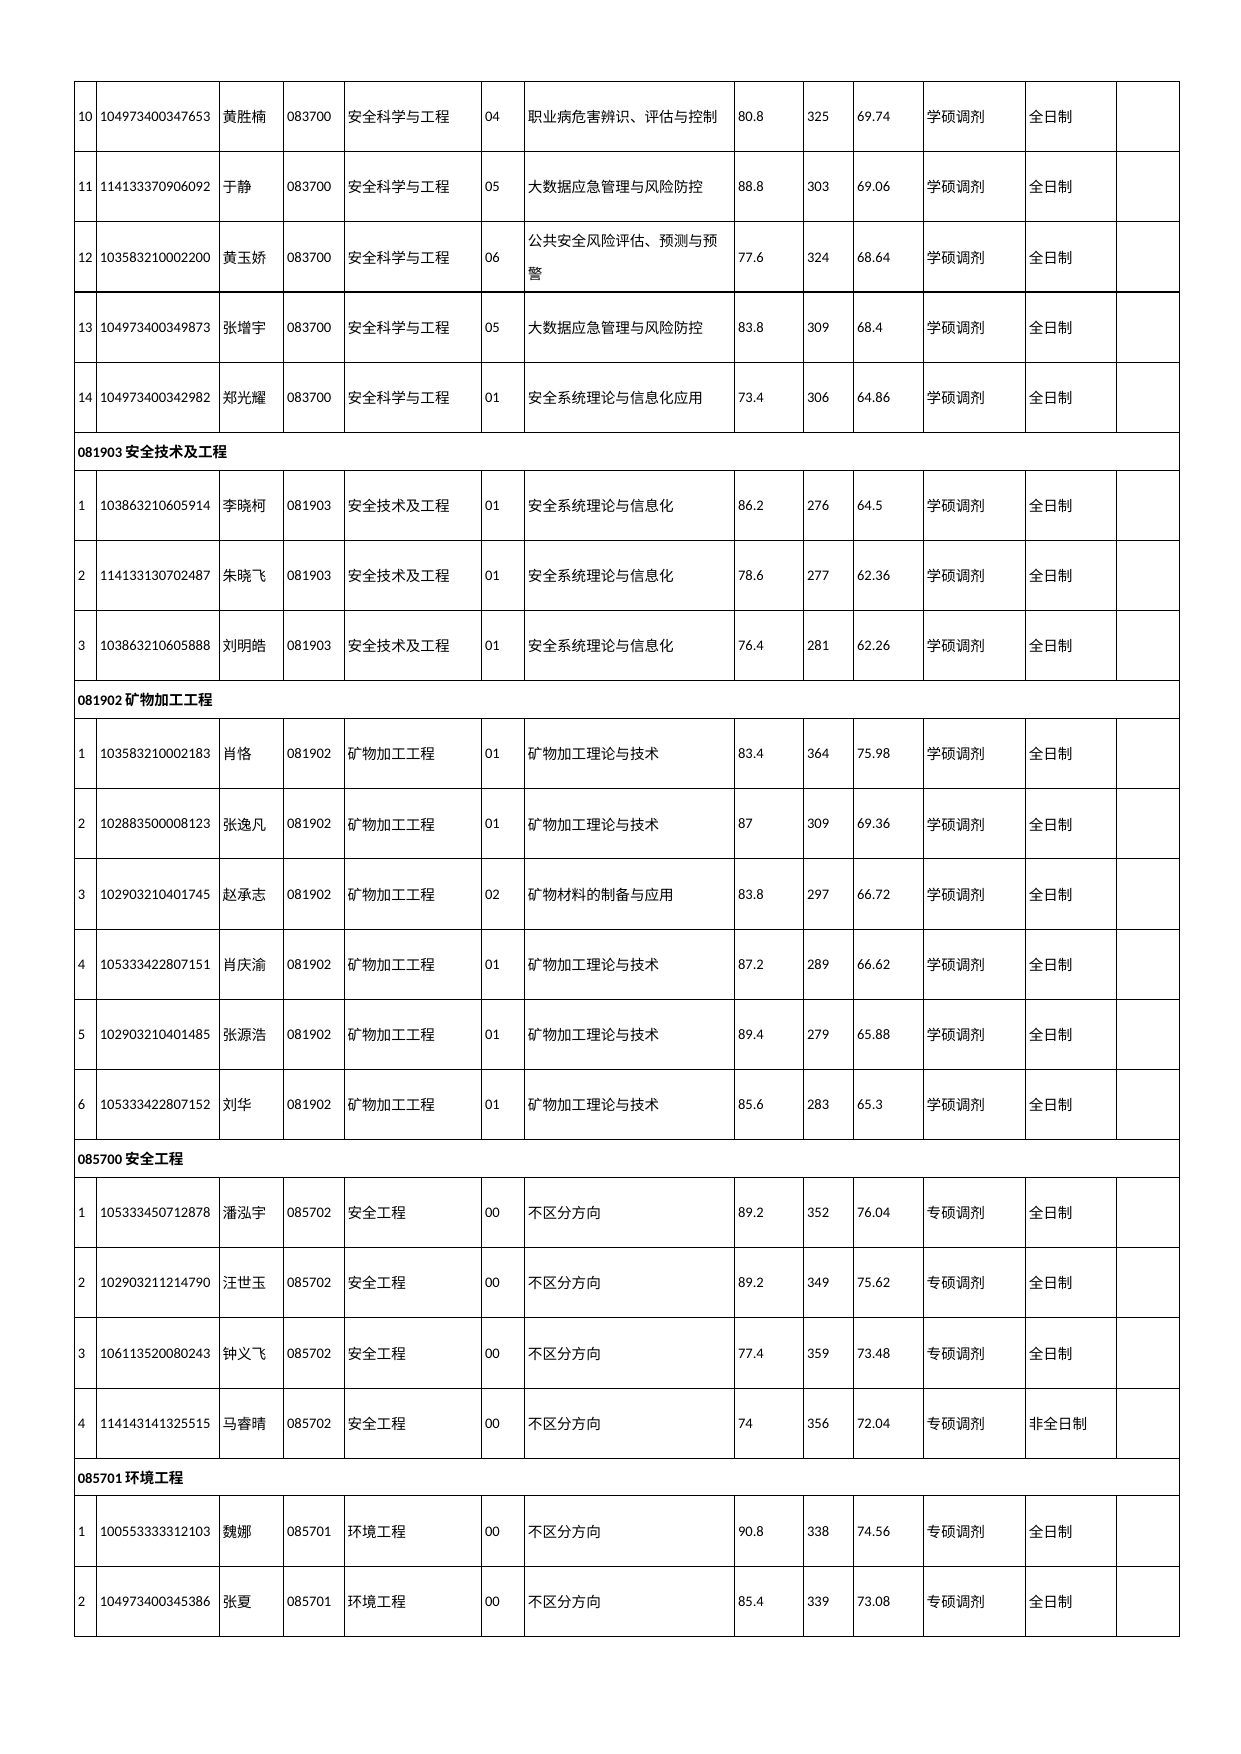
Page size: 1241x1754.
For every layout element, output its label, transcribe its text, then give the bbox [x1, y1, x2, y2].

table_cell 01 [482, 1000, 524, 1069]
table_cell 矿物材料的制备与应用 [525, 859, 734, 928]
table_cell 87.2 [735, 930, 803, 999]
table_cell 安全系统理论与信息化 [525, 541, 734, 610]
table_cell 277 [804, 541, 853, 610]
table_cell 安全科学与工程 [345, 363, 481, 432]
table_cell [1117, 1070, 1179, 1139]
table_cell 081902矿物加工工程 [75, 681, 1179, 718]
table_cell 89.2 [735, 1248, 803, 1317]
table_cell [1117, 1178, 1179, 1247]
table_cell 矿物加工理论与技术 [525, 1070, 734, 1139]
table_cell 安全科学与工程 [345, 293, 481, 362]
table_cell 69.06 [854, 152, 923, 221]
table_cell 283 [804, 1070, 853, 1139]
table_cell 朱晓飞 [220, 541, 283, 610]
table_cell 3 [75, 859, 96, 928]
table_cell 学硕调剂 [924, 541, 1025, 610]
table_cell 安全工程 [345, 1318, 481, 1387]
table_cell 66.62 [854, 930, 923, 999]
table_cell 学硕调剂 [924, 471, 1025, 540]
table_cell 大数据应急管理与风险防控 [525, 152, 734, 221]
table_cell 356 [804, 1389, 853, 1458]
table_cell 325 [804, 82, 853, 151]
table_cell [1117, 789, 1179, 858]
table_cell 张增宇 [220, 293, 283, 362]
table_cell 1 [75, 719, 96, 788]
table_cell 01 [482, 930, 524, 999]
table_cell 黄玉娇 [220, 222, 283, 291]
table_cell 2 [75, 541, 96, 610]
table_cell 全日制 [1026, 152, 1116, 221]
table_cell [1117, 82, 1179, 151]
table_cell 324 [804, 222, 853, 291]
table_cell [1117, 363, 1179, 432]
table_cell 安全工程 [345, 1178, 481, 1247]
table_cell 083700 [284, 222, 344, 291]
table_cell 75.98 [854, 719, 923, 788]
table_cell 4 [75, 930, 96, 999]
table_cell 01 [482, 541, 524, 610]
table_cell 矿物加工理论与技术 [525, 1000, 734, 1069]
table_cell 76.04 [854, 1178, 923, 1247]
table_cell 085701 [284, 1496, 344, 1566]
table_cell [1117, 1389, 1179, 1458]
table_cell 83.4 [735, 719, 803, 788]
table_cell 74 [735, 1389, 803, 1458]
table_cell 10 [75, 82, 96, 151]
table_cell 349 [804, 1248, 853, 1317]
table_cell 081902 [284, 1070, 344, 1139]
table_cell 69.74 [854, 82, 923, 151]
table_cell 安全系统理论与信息化 [525, 611, 734, 680]
table_cell 06 [482, 222, 524, 291]
table_cell 64.86 [854, 363, 923, 432]
table_cell 00 [482, 1178, 524, 1247]
table_cell 279 [804, 1000, 853, 1069]
table_cell 90.8 [735, 1496, 803, 1566]
table_cell 338 [804, 1496, 853, 1566]
table_cell 专硕调剂 [924, 1389, 1025, 1458]
table_cell 矿物加工理论与技术 [525, 789, 734, 858]
table_cell 全日制 [1026, 789, 1116, 858]
table_cell 102903210401485 [97, 1000, 219, 1069]
table_cell 081902 [284, 1000, 344, 1069]
table_cell 085700安全工程 [75, 1140, 1179, 1177]
table_cell 矿物加工工程 [345, 930, 481, 999]
table_cell 学硕调剂 [924, 719, 1025, 788]
table_cell [1117, 222, 1179, 291]
table_cell 083700 [284, 82, 344, 151]
table_cell [1117, 1000, 1179, 1069]
table_cell 00 [482, 1248, 524, 1317]
table_cell 352 [804, 1178, 853, 1247]
table_cell 学硕调剂 [924, 363, 1025, 432]
table_cell 1 [75, 471, 96, 540]
table_cell 肖恪 [220, 719, 283, 788]
table_cell 085701环境工程 [75, 1459, 1179, 1495]
table_cell 081903 [284, 541, 344, 610]
table_cell 全日制 [1026, 1567, 1116, 1636]
table_cell 00 [482, 1389, 524, 1458]
table_cell 公共安全风险评估、预测与预警 [525, 222, 734, 291]
table_cell 职业病危害辨识、评估与控制 [525, 82, 734, 151]
table_cell 矿物加工工程 [345, 1000, 481, 1069]
table_cell 085702 [284, 1389, 344, 1458]
table_cell 102883500008123 [97, 789, 219, 858]
table_cell 65.88 [854, 1000, 923, 1069]
table_cell 潘泓宇 [220, 1178, 283, 1247]
table_cell [1117, 611, 1179, 680]
table_cell 不区分方向 [525, 1178, 734, 1247]
table_cell 全日制 [1026, 541, 1116, 610]
table_cell 89.4 [735, 1000, 803, 1069]
table_cell 安全系统理论与信息化应用 [525, 363, 734, 432]
table_cell 62.26 [854, 611, 923, 680]
table_cell 安全技术及工程 [345, 471, 481, 540]
table_cell 专硕调剂 [924, 1567, 1025, 1636]
table_cell 04 [482, 82, 524, 151]
table_cell 103583210002183 [97, 719, 219, 788]
table_cell 专硕调剂 [924, 1248, 1025, 1317]
table_cell 77.4 [735, 1318, 803, 1387]
table_cell 76.4 [735, 611, 803, 680]
table_cell 100553333312103 [97, 1496, 219, 1566]
table_cell 103583210002200 [97, 222, 219, 291]
table_cell 085702 [284, 1248, 344, 1317]
table_cell 不区分方向 [525, 1318, 734, 1387]
table_cell 083700 [284, 363, 344, 432]
table_cell 肖庆渝 [220, 930, 283, 999]
table_cell 289 [804, 930, 853, 999]
table_cell 汪世玉 [220, 1248, 283, 1317]
table_cell 学硕调剂 [924, 293, 1025, 362]
table_cell 3 [75, 611, 96, 680]
table_cell 魏娜 [220, 1496, 283, 1566]
table_cell 6 [75, 1070, 96, 1139]
table_cell 环境工程 [345, 1496, 481, 1566]
table_cell [1117, 1318, 1179, 1387]
table_cell 01 [482, 611, 524, 680]
table_cell 306 [804, 363, 853, 432]
table_cell 105333422807152 [97, 1070, 219, 1139]
table_cell 085702 [284, 1178, 344, 1247]
table_cell 安全科学与工程 [345, 152, 481, 221]
table_cell 全日制 [1026, 1318, 1116, 1387]
table_cell 83.8 [735, 293, 803, 362]
table_cell 刘明皓 [220, 611, 283, 680]
table_cell 281 [804, 611, 853, 680]
table_cell 68.64 [854, 222, 923, 291]
table_cell 刘华 [220, 1070, 283, 1139]
table_cell 62.36 [854, 541, 923, 610]
table_cell 081902 [284, 859, 344, 928]
table_cell 全日制 [1026, 1248, 1116, 1317]
table_cell 专硕调剂 [924, 1496, 1025, 1566]
table_cell 不区分方向 [525, 1567, 734, 1636]
table_cell 安全工程 [345, 1248, 481, 1317]
table_cell 85.4 [735, 1567, 803, 1636]
table_cell 全日制 [1026, 293, 1116, 362]
table_cell 矿物加工理论与技术 [525, 719, 734, 788]
table_cell 083700 [284, 152, 344, 221]
table_cell 郑光耀 [220, 363, 283, 432]
table_cell 01 [482, 789, 524, 858]
table_cell 297 [804, 859, 853, 928]
table_cell 1 [75, 1178, 96, 1247]
table_cell 专硕调剂 [924, 1318, 1025, 1387]
table_cell 102903210401745 [97, 859, 219, 928]
table_cell 114133130702487 [97, 541, 219, 610]
table_cell 张逸凡 [220, 789, 283, 858]
table_cell 安全科学与工程 [345, 222, 481, 291]
table_cell 309 [804, 789, 853, 858]
table_cell 黄胜楠 [220, 82, 283, 151]
table_cell 安全工程 [345, 1389, 481, 1458]
table_cell 104973400347653 [97, 82, 219, 151]
table_cell 1 [75, 1496, 96, 1566]
table_cell 钟义飞 [220, 1318, 283, 1387]
table_cell 安全科学与工程 [345, 82, 481, 151]
table_cell 01 [482, 363, 524, 432]
table_cell 矿物加工理论与技术 [525, 930, 734, 999]
table_cell 081902 [284, 930, 344, 999]
table_cell 73.08 [854, 1567, 923, 1636]
table_cell 88.8 [735, 152, 803, 221]
table_cell 赵承志 [220, 859, 283, 928]
table_cell 114143141325515 [97, 1389, 219, 1458]
table_cell 于静 [220, 152, 283, 221]
table_cell 105333422807151 [97, 930, 219, 999]
table_cell 全日制 [1026, 930, 1116, 999]
table_cell 不区分方向 [525, 1248, 734, 1317]
table_cell 安全技术及工程 [345, 611, 481, 680]
table_cell 64.5 [854, 471, 923, 540]
table_cell 学硕调剂 [924, 152, 1025, 221]
table_cell 106113520080243 [97, 1318, 219, 1387]
table_cell 专硕调剂 [924, 1178, 1025, 1247]
table_cell 104973400342982 [97, 363, 219, 432]
table_cell 张源浩 [220, 1000, 283, 1069]
table_cell 11 [75, 152, 96, 221]
table_cell 环境工程 [345, 1567, 481, 1636]
table_cell [1117, 293, 1179, 362]
table_cell 73.4 [735, 363, 803, 432]
table_cell 87 [735, 789, 803, 858]
table_cell 01 [482, 719, 524, 788]
table_cell 339 [804, 1567, 853, 1636]
table_cell 085701 [284, 1567, 344, 1636]
table_cell 085702 [284, 1318, 344, 1387]
table_cell 77.6 [735, 222, 803, 291]
table_cell 学硕调剂 [924, 859, 1025, 928]
table_cell 303 [804, 152, 853, 221]
table_cell 01 [482, 1070, 524, 1139]
table_cell 2 [75, 789, 96, 858]
table_cell 69.36 [854, 789, 923, 858]
table_cell 李晓柯 [220, 471, 283, 540]
table_cell 114133370906092 [97, 152, 219, 221]
table_cell 学硕调剂 [924, 1070, 1025, 1139]
table_cell 学硕调剂 [924, 930, 1025, 999]
table_cell 105333450712878 [97, 1178, 219, 1247]
table_cell 全日制 [1026, 1496, 1116, 1566]
table_cell 081902 [284, 789, 344, 858]
table_cell 安全技术及工程 [345, 541, 481, 610]
table_cell 01 [482, 471, 524, 540]
table_cell 3 [75, 1318, 96, 1387]
table_cell 78.6 [735, 541, 803, 610]
table_cell 86.2 [735, 471, 803, 540]
table_cell 73.48 [854, 1318, 923, 1387]
table_cell 103863210605914 [97, 471, 219, 540]
table_cell 00 [482, 1567, 524, 1636]
table_cell [1117, 1567, 1179, 1636]
table_cell [1117, 541, 1179, 610]
table_cell [1117, 719, 1179, 788]
table_cell 全日制 [1026, 1178, 1116, 1247]
table_cell 89.2 [735, 1178, 803, 1247]
table_cell 全日制 [1026, 222, 1116, 291]
table_cell [1117, 859, 1179, 928]
table_cell 75.62 [854, 1248, 923, 1317]
table_cell 05 [482, 293, 524, 362]
table_cell 80.8 [735, 82, 803, 151]
table_cell 安全系统理论与信息化 [525, 471, 734, 540]
table_cell [1117, 471, 1179, 540]
table_cell 083700 [284, 293, 344, 362]
table_cell 276 [804, 471, 853, 540]
table_cell 65.3 [854, 1070, 923, 1139]
table_cell 104973400349873 [97, 293, 219, 362]
table_cell 矿物加工工程 [345, 859, 481, 928]
table_cell 102903211214790 [97, 1248, 219, 1317]
table_cell 全日制 [1026, 611, 1116, 680]
table_cell [1117, 152, 1179, 221]
table_cell 359 [804, 1318, 853, 1387]
table_cell [1117, 1248, 1179, 1317]
table_cell 081903安全技术及工程 [75, 433, 1179, 469]
table_cell 13 [75, 293, 96, 362]
table_cell 02 [482, 859, 524, 928]
table_cell 14 [75, 363, 96, 432]
table_cell 学硕调剂 [924, 222, 1025, 291]
table_cell 全日制 [1026, 719, 1116, 788]
table_cell 12 [75, 222, 96, 291]
table_cell 全日制 [1026, 859, 1116, 928]
table_cell 68.4 [854, 293, 923, 362]
table_cell 张夏 [220, 1567, 283, 1636]
table_cell 学硕调剂 [924, 1000, 1025, 1069]
table_cell 矿物加工工程 [345, 719, 481, 788]
table_cell 2 [75, 1248, 96, 1317]
table_cell 学硕调剂 [924, 789, 1025, 858]
table_cell 矿物加工工程 [345, 1070, 481, 1139]
table_cell 2 [75, 1567, 96, 1636]
table_cell 学硕调剂 [924, 611, 1025, 680]
table_cell 不区分方向 [525, 1389, 734, 1458]
table_cell 74.56 [854, 1496, 923, 1566]
table_cell 85.6 [735, 1070, 803, 1139]
table_cell 全日制 [1026, 1000, 1116, 1069]
table_cell 全日制 [1026, 363, 1116, 432]
table_cell 364 [804, 719, 853, 788]
table_cell 全日制 [1026, 471, 1116, 540]
table_cell 05 [482, 152, 524, 221]
table_cell 非全日制 [1026, 1389, 1116, 1458]
table_cell 马睿晴 [220, 1389, 283, 1458]
table_cell 309 [804, 293, 853, 362]
table_cell 00 [482, 1318, 524, 1387]
table_cell 83.8 [735, 859, 803, 928]
table_cell 66.72 [854, 859, 923, 928]
table_cell 矿物加工工程 [345, 789, 481, 858]
table_cell 全日制 [1026, 82, 1116, 151]
table_cell 5 [75, 1000, 96, 1069]
table_cell 00 [482, 1496, 524, 1566]
table_cell 104973400345386 [97, 1567, 219, 1636]
table_cell 103863210605888 [97, 611, 219, 680]
table_cell 081902 [284, 719, 344, 788]
table_cell 学硕调剂 [924, 82, 1025, 151]
table_cell 4 [75, 1389, 96, 1458]
table_cell [1117, 930, 1179, 999]
table_cell 不区分方向 [525, 1496, 734, 1566]
table_cell [1117, 1496, 1179, 1566]
table_cell 081903 [284, 471, 344, 540]
table_cell 72.04 [854, 1389, 923, 1458]
table_cell 大数据应急管理与风险防控 [525, 293, 734, 362]
table_cell 全日制 [1026, 1070, 1116, 1139]
table_cell 081903 [284, 611, 344, 680]
